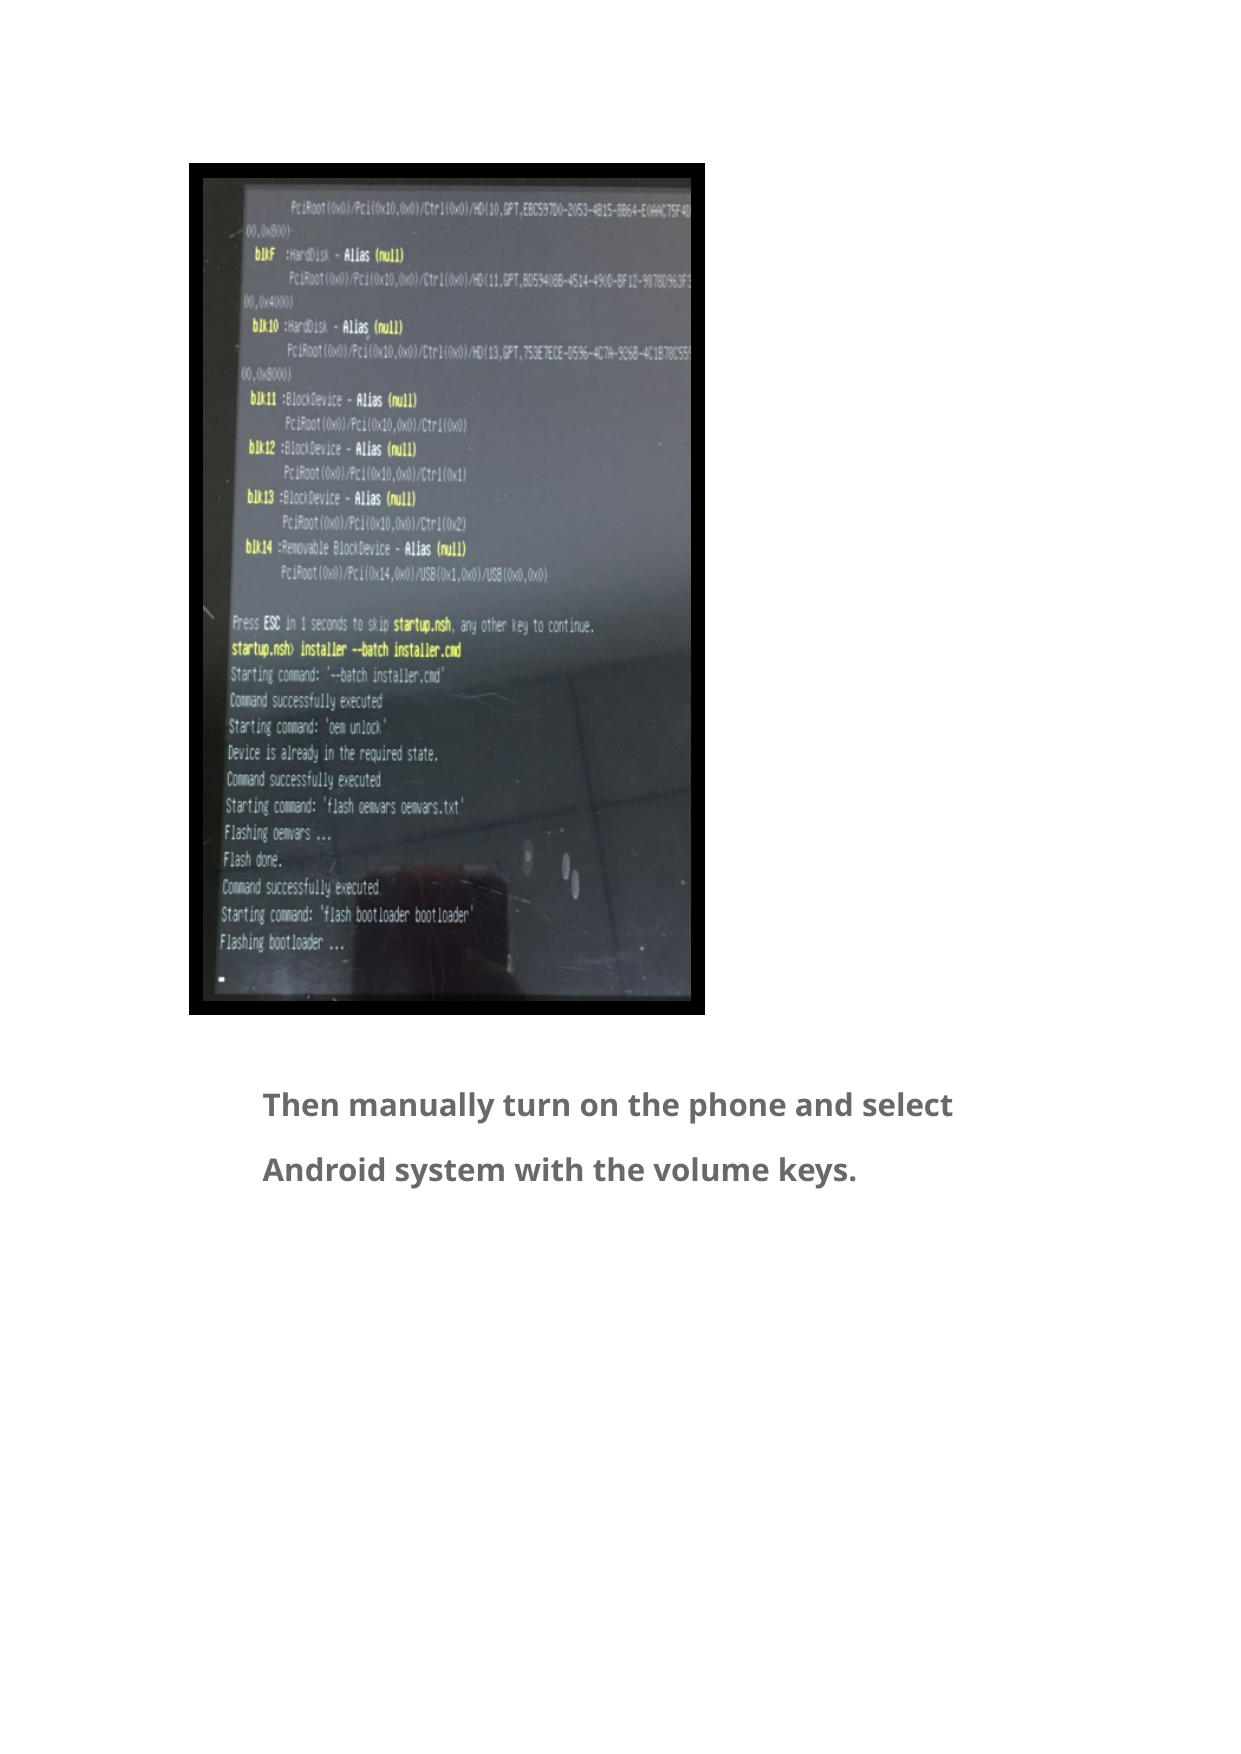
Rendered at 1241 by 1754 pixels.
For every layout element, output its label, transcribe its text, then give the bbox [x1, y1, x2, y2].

list Then manually turn on the phone and select Android system with the volume keys. [262, 1072, 1053, 1202]
picture [203, 178, 691, 1001]
